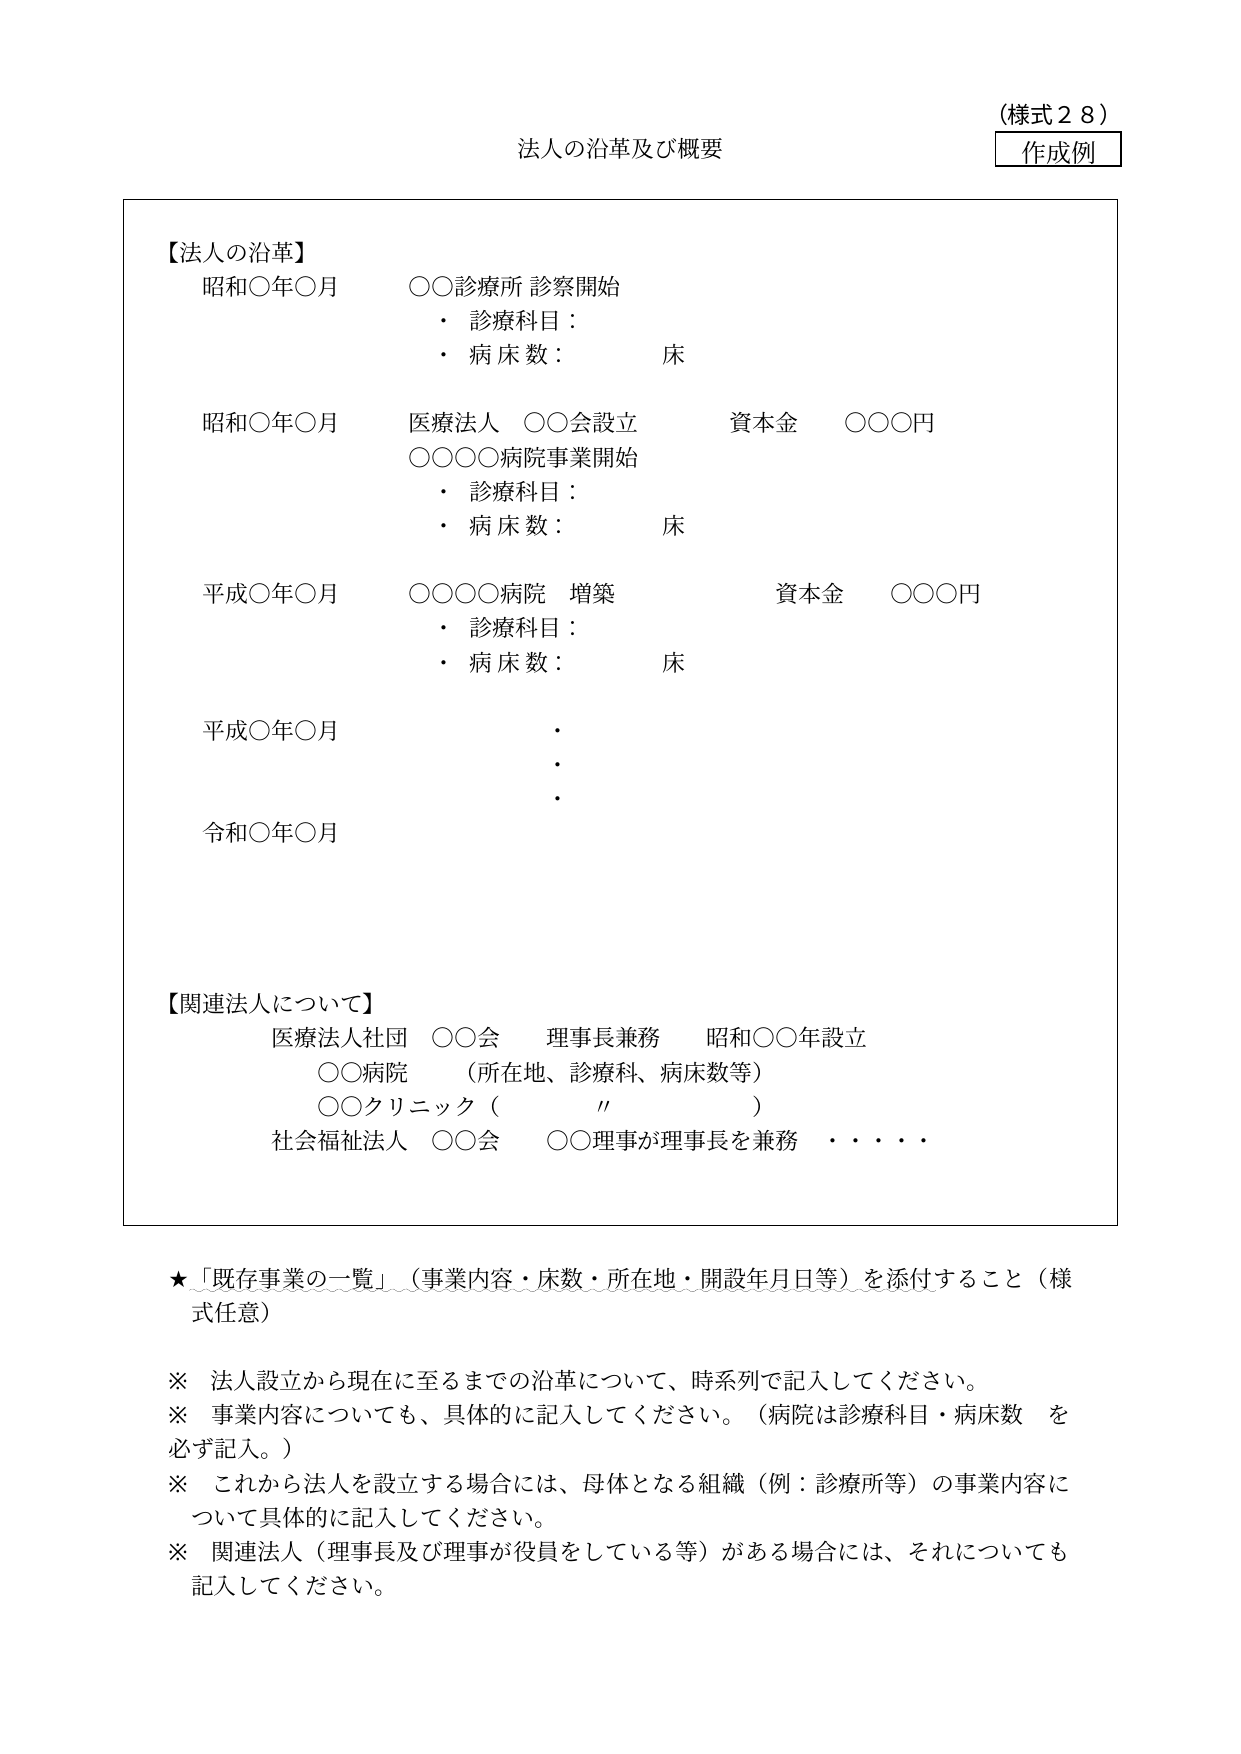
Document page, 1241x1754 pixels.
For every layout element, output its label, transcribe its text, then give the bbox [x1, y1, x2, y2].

text 法人の沿革及び概要 [118, 131, 995, 165]
text ※ 関連法人（理事長及び理事が役員をしている等）がある場合には、それについても記入してください。 [168, 1533, 1072, 1602]
table_header 【法人の沿革】 昭和○年○月 ○○診療所 診察開始 診療科目： 病床数： 床 昭和○年○月 医療法人 ○○会設立 資本金 ○○○円 ○○○○病院事業開始 診療科目： 病床数： 床 平成○年○月 ○○○○病院 増築 資本金 ○○○円 診療科目： 病床数： 床 平成○年○月 ・ ・ ・ 令和○年○月 【関連法人について】 医療法人社団 ○○会 理事長兼務 昭和○○年設立 ○○病院 （所在地、診療科、病床数等） ○○クリニック（ 〃 ） 社会福祉法人 ○○会 ○○理事が理事長を兼務 ・・・・・ [124, 200, 1117, 1225]
text ※ 事業内容についても、具体的に記入してください。（病院は診療科目・病床数 を必ず記入。） [168, 1397, 1072, 1465]
text ※ 法人設立から現在に至るまでの沿革について、時系列で記入してください。 [168, 1363, 1072, 1397]
text ★「既存事業の一覧」（事業内容・床数・所在地・開設年月日等）を添付すること（様式任意） [168, 1260, 1072, 1328]
text （様式２８） [118, 96, 1122, 131]
text ※ これから法人を設立する場合には、母体となる組織（例：診療所等）の事業内容について具体的に記入してください。 [168, 1465, 1072, 1533]
